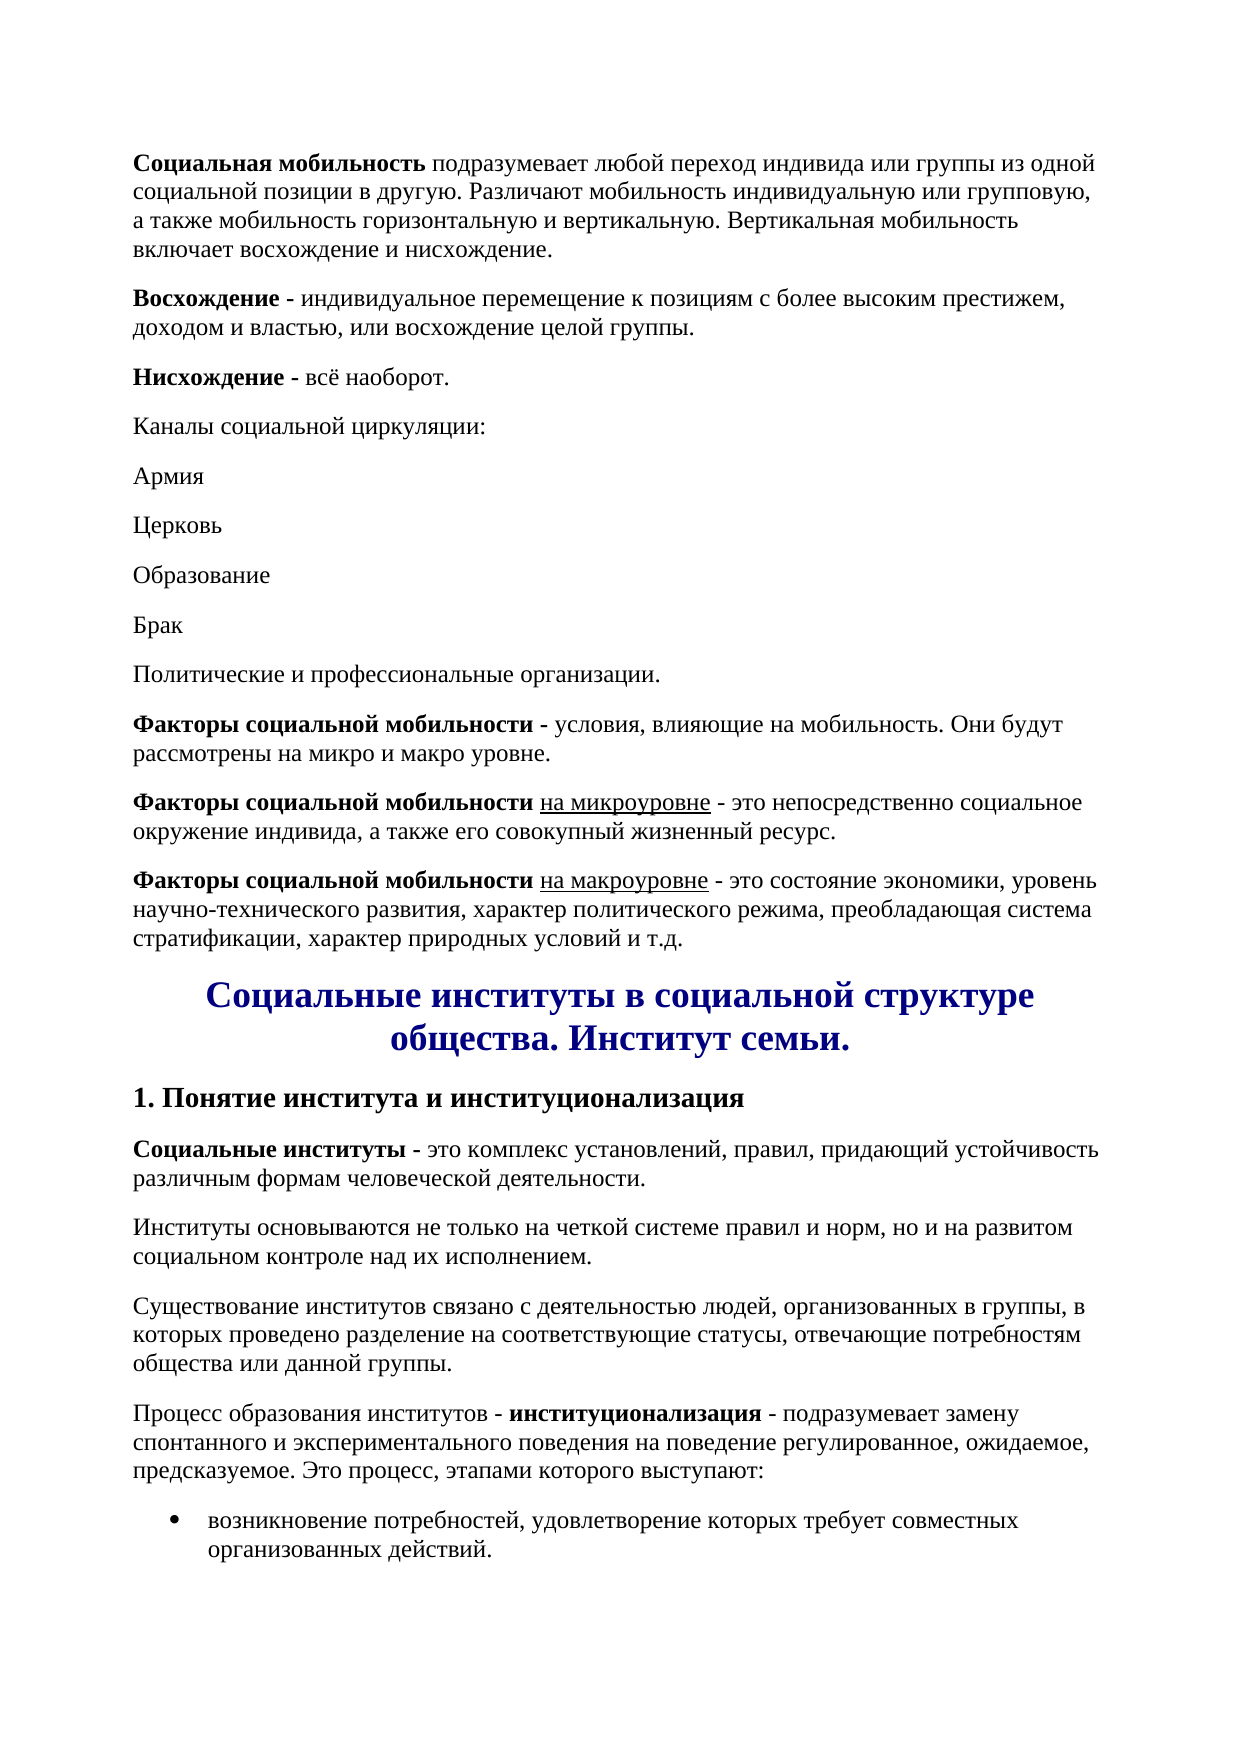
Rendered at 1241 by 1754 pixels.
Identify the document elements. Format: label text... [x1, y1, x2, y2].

text Факторы социальной мобильности на микроуровне - это непосредственно социальное окружение индивида, а также его совокупный жизненный ресурс. [133, 787, 1108, 845]
text Факторы социальной мобильности на макроуровне - это состояние экономики, уровень научно-технического развития, характер политического режима, преобладающая система стратификации, характер природных условий и т.д. [133, 866, 1108, 952]
text Социальная мобильность подразумевает любой переход индивида или группы из одной социальной позиции в другую. Различают мобильность индивидуальную или групповую, а также мобильность горизонтальную и вертикальную. Вертикальная мобильность включает восхождение и нисхождение. [133, 148, 1108, 263]
text Брак [133, 610, 1108, 638]
text Восхождение - индивидуальное перемещение к позициям с более высоким престижем, доходом и властью, или восхождение целой группы. [133, 283, 1108, 341]
text Социальные институты - это комплекс установлений, правил, придающий устойчивость различным формам человеческой деятельности. [133, 1134, 1108, 1192]
text Факторы социальной мобильности - условия, влияющие на мобильность. Они будут рассмотрены на микро и макро уровне. [133, 709, 1108, 766]
text Политические и профессиональные организации. [133, 659, 1108, 688]
text 1. Понятие института и институционализация [133, 1080, 1108, 1113]
text Социальные институты в социальной структуре общества. Институт семьи. [133, 973, 1108, 1059]
text Институты основываются не только на четкой системе правил и норм, но и на развитом социальном контроле над их исполнением. [133, 1212, 1108, 1270]
text Каналы социальной циркуляции: [133, 411, 1108, 440]
text Церковь [133, 511, 1108, 539]
text Образование [133, 560, 1108, 589]
text Процесс образования институтов - институционализация - подразумевает замену спонтанного и экспериментального поведения на поведение регулированное, ожидаемое, предсказуемое. Это процесс, этапами которого выступают: [133, 1398, 1108, 1484]
text Армия [133, 461, 1108, 490]
text Нисхождение - всё наоборот. [133, 362, 1108, 391]
list возникновение потребностей, удовлетворение которых требует совместных организованных действий. [170, 1505, 1108, 1562]
text Существование институтов связано с деятельностью людей, организованных в группы, в которых проведено разделение на соответствующие статусы, отвечающие потребностям общества или данной группы. [133, 1291, 1108, 1377]
